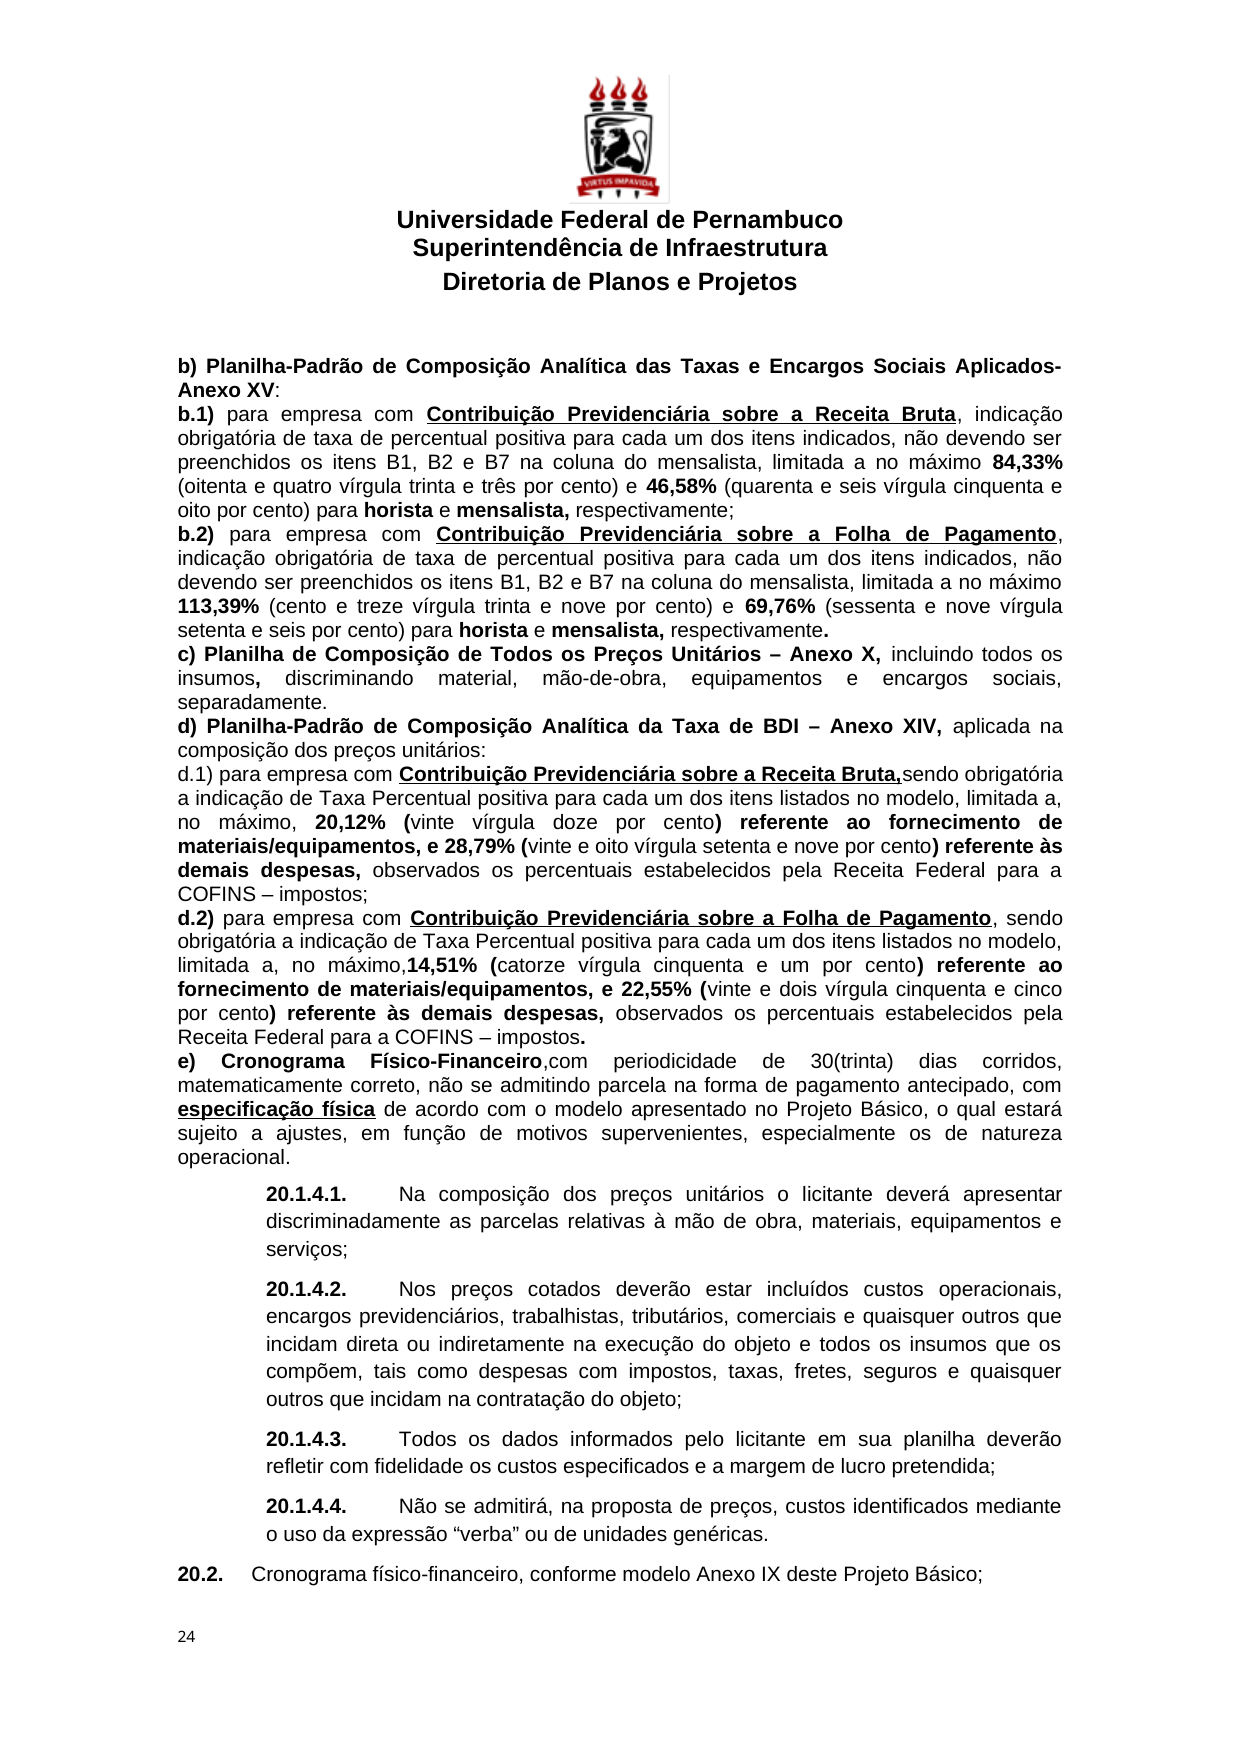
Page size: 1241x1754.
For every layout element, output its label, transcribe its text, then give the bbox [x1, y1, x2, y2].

text Todos os dados informados pelo licitante em sua planilha deverão refletir com fidelidade os custos especificados e a margem de lucro pretendida; [266, 1426, 1063, 1478]
text b.2) para empresa com Contribuição Previdenciária sobre a Folha de Pagamento, indicação obrigatória de taxa de percentual positiva para cada um dos itens indicados, não devendo ser preenchidos os itens B1, B2 e B7 na coluna do mensalista, limitada a no máximo 113,39% (cento e treze vírgula trinta e nove por cento) e 69,76% (sessenta e nove vírgula setenta e seis por cento) para horista e mensalista, respectivamente. [177, 522, 1063, 642]
picture [569, 75, 671, 205]
text Na composição dos preços unitários o licitante deverá apresentar discriminadamente as parcelas relativas à mão de obra, materiais, equipamentos e serviços; [266, 1181, 1063, 1260]
text d) Planilha-Padrão de Composição Analítica da Taxa de BDI – Anexo XIV, aplicada na composição dos preços unitários: [177, 714, 1063, 762]
text Não se admitirá, na proposta de preços, custos identificados mediante o uso da expressão “verba” ou de unidades genéricas. [266, 1494, 1063, 1545]
text b.1) para empresa com Contribuição Previdenciária sobre a Receita Bruta, indicação obrigatória de taxa de percentual positiva para cada um dos itens indicados, não devendo ser preenchidos os itens B1, B2 e B7 na coluna do mensalista, limitada a no máximo 84,33% (oitenta e quatro vírgula trinta e três por cento) e 46,58% (quarenta e seis vírgula cinquenta e oito por cento) para horista e mensalista, respectivamente; [177, 402, 1063, 522]
text b) Planilha-Padrão de Composição Analítica das Taxas e Encargos Sociais Aplicados- Anexo XV: [177, 354, 1063, 402]
text d.1) para empresa com Contribuição Previdenciária sobre a Receita Bruta,sendo obrigatória a indicação de Taxa Percentual positiva para cada um dos itens listados no modelo, limitada a, no máximo, 20,12% (vinte vírgula doze por cento) referente ao fornecimento de materiais/equipamentos, e 28,79% (vinte e oito vírgula setenta e nove por cento) referente às demais despesas, observados os percentuais estabelecidos pela Receita Federal para a COFINS – impostos; [177, 762, 1063, 905]
text Nos preços cotados deverão estar incluídos custos operacionais, encargos previdenciários, trabalhistas, tributários, comerciais e quaisquer outros que incidam direta ou indiretamente na execução do objeto e todos os insumos que os compõem, tais como despesas com impostos, taxas, fretes, seguros e quaisquer outros que incidam na contratação do objeto; [266, 1276, 1063, 1410]
text d.2) para empresa com Contribuição Previdenciária sobre a Folha de Pagamento, sendo obrigatória a indicação de Taxa Percentual positiva para cada um dos itens listados no modelo, limitada a, no máximo,14,51% (catorze vírgula cinquenta e um por cento) referente ao fornecimento de materiais/equipamentos, e 22,55% (vinte e dois vírgula cinquenta e cinco por cento) referente às demais despesas, observados os percentuais estabelecidos pela Receita Federal para a COFINS – impostos. [177, 905, 1063, 1049]
text c) Planilha de Composição de Todos os Preços Unitários – Anexo X, incluindo todos os insumos, discriminando material, mão-de-obra, equipamentos e encargos sociais, separadamente. [177, 642, 1063, 714]
text e) Cronograma Físico-Financeiro,com periodicidade de 30(trinta) dias corridos, matematicamente correto, não se admitindo parcela na forma de pagamento antecipado, com especificação física de acordo com o modelo apresentado no Projeto Básico, o qual estará sujeito a ajustes, em função de motivos supervenientes, especialmente os de natureza operacional. [177, 1049, 1063, 1169]
text Cronograma físico-financeiro, conforme modelo Anexo IX deste Projeto Básico; [177, 1561, 1063, 1585]
